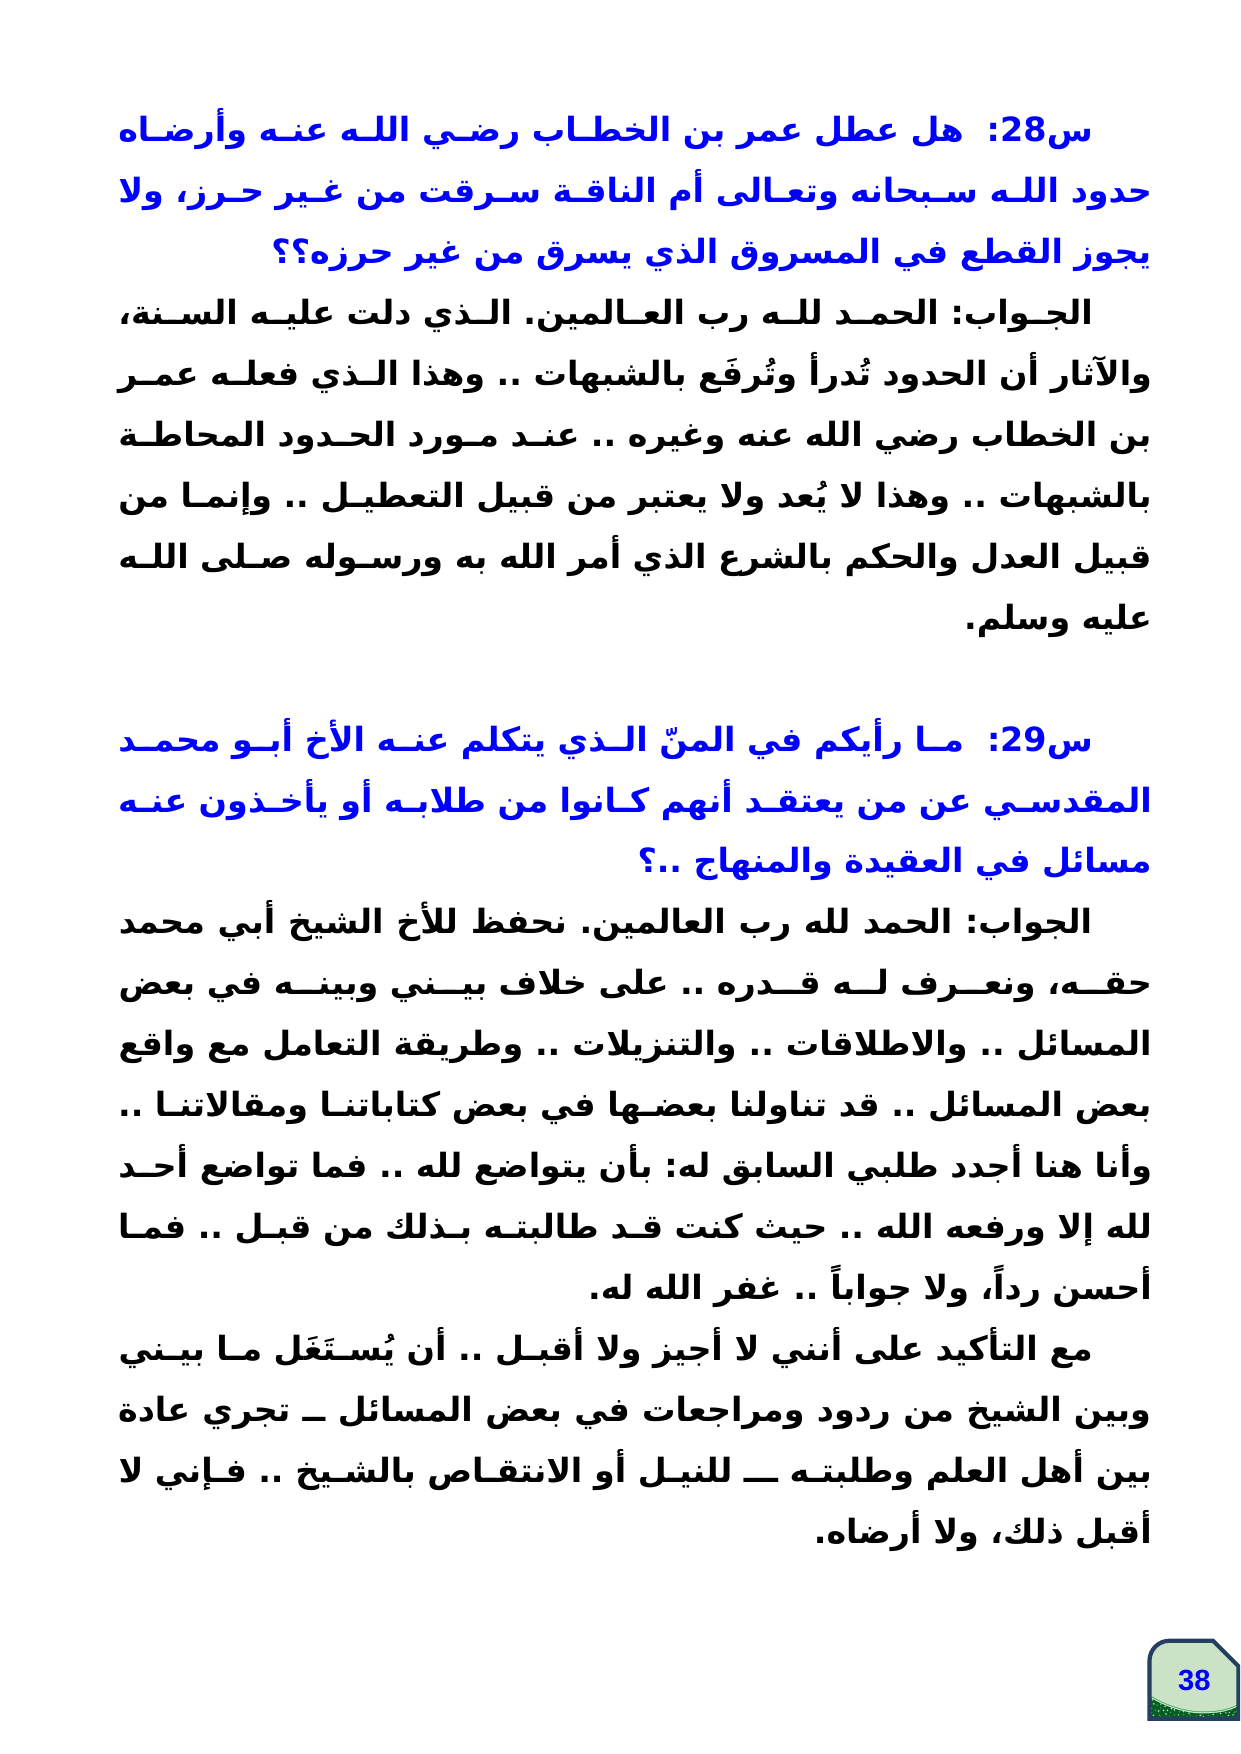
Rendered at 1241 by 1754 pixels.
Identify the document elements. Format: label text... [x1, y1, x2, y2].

text الجواب: الحمد لله رب العالمين. الذي دلت عليه السنة، والآثار أن الحدود تُدرأ وتُرفَع بالشبهات .. وهذا الذي فعله عمر بن الخطاب رضي الله عنه وغيره .. عند مورد الحدود المحاطة بالشبهات .. وهذا لا يُعد ولا يعتبر من قبيل التعطيل .. وإنما من قبيل العدل والحكم بالشرع الذي أمر الله به ورسوله صلى الله عليه وسلم. [118, 271, 1152, 637]
text مع التأكيد على أنني لا أجيز ولا أقبل .. أن يُستَغَل ما بيني وبين الشيخ من ردود ومراجعات في بعض المسائل ــ تجري عادة بين أهل العلم وطلبته ــ للنيل أو الانتقاص بالشيخ .. فإني لا أقبل ذلك، ولا أرضاه. [118, 1307, 1152, 1551]
text الجواب: الحمد لله رب العالمين. نحفظ للأخ الشيخ أبي محمد حقه، ونعرف له قدره .. على خلاف بيني وبينه في بعض المسائل .. والاطلاقات .. والتنزيلات .. وطريقة التعامل مع واقع بعض المسائل .. قد تناولنا بعضها في بعض كتاباتنا ومقالاتنا .. وأنا هنا أجدد طلبي السابق له: بأن يتواضع لله .. فما تواضع أحد لله إلا ورفعه الله .. حيث كنت قد طالبته بذلك من قبل .. فما أحسن رداً، ولا جواباً .. غفر الله له. [118, 881, 1152, 1307]
text س28: هل عطل عمر بن الخطاب رضي الله عنه وأرضاه حدود الله سبحانه وتعالى أم الناقة سرقت من غير حرز، ولا يجوز القطع في المسروق الذي يسرق من غير حرزه؟؟ [118, 89, 1152, 271]
text س29: ما رأيكم في المنّ الذي يتكلم عنه الأخ أبو محمد المقدسي عن من يعتقد أنهم كانوا من طلابه أو يأخذون عنه مسائل في العقيدة والمنهاج ..؟ [118, 698, 1152, 881]
picture [1152, 1643, 1236, 1716]
